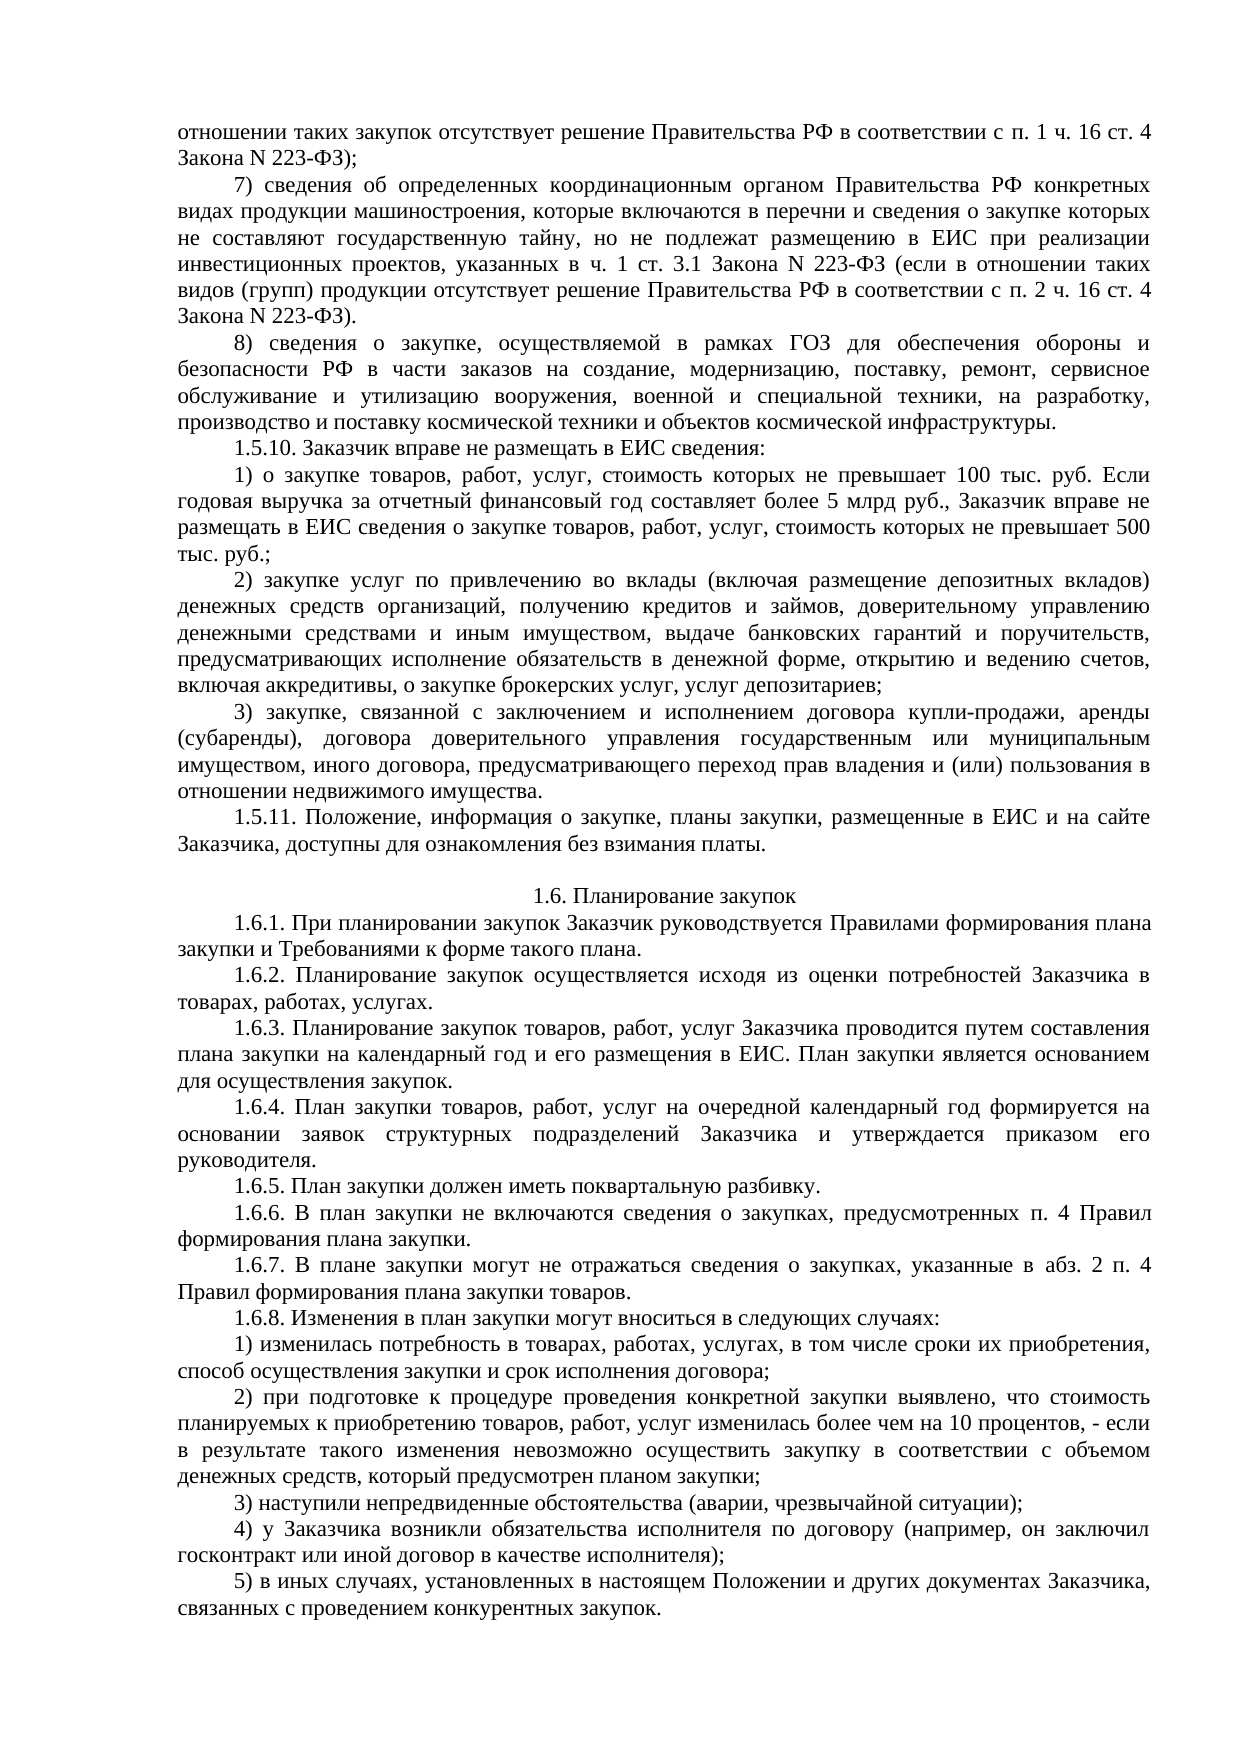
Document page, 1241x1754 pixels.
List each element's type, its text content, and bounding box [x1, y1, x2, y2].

text 2) закупке услуг по привлечению во вклады (включая размещение депозитных вкладов) денежных средств организаций, получению кредитов и займов, доверительному управлению денежными средствами и иным имуществом, выдаче банковских гарантий и поручительств, предусматривающих исполнение обязательств в денежной форме, открытию и ведению счетов, включая аккредитивы, о закупке брокерских услуг, услуг депозитариев; [177, 566, 1152, 698]
text 3) наступили непредвиденные обстоятельства (аварии, чрезвычайной ситуации); [177, 1488, 1152, 1515]
text 1.6.2. Планирование закупок осуществляется исходя из оценки потребностей Заказчика в товарах, работах, услугах. [177, 961, 1152, 1014]
text 2) при подготовке к процедуре проведения конкретной закупки выявлено, что стоимость планируемых к приобретению товаров, работ, услуг изменилась более чем на 10 процентов, - если в результате такого изменения невозможно осуществить закупку в соответствии с объемом денежных средств, который предусмотрен планом закупки; [177, 1383, 1152, 1488]
text 8) сведения о закупке, осуществляемой в рамках ГОЗ для обеспечения обороны и безопасности РФ в части заказов на создание, модернизацию, поставку, ремонт, сервисное обслуживание и утилизацию вооружения, военной и специальной техники, на разработку, производство и поставку космической техники и объектов космической инфраструктуры. [177, 329, 1152, 434]
text 1.5.11. Положение, информация о закупке, планы закупки, размещенные в ЕИС и на сайте Заказчика, доступны для ознакомления без взимания платы. [177, 803, 1152, 856]
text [177, 118, 1152, 171]
text 1.6.4. План закупки товаров, работ, услуг на очередной календарный год формируется на основании заявок структурных подразделений Заказчика и утверждается приказом его руководителя. [177, 1093, 1152, 1172]
text 1.6.7. В плане закупки могут не отражаться сведения о закупках, указанные в абз. 2 п. 4 Правил формирования плана закупки товаров. [177, 1251, 1152, 1304]
text 7) сведения об определенных координационным органом Правительства РФ конкретных видах продукции машиностроения, которые включаются в перечни и сведения о закупке которых не составляют государственную тайну, но не подлежат размещению в ЕИС при реализации инвестиционных проектов, указанных в ч. 1 ст. 3.1 Закона N 223-ФЗ (если в отношении таких видов (групп) продукции отсутствует решение Правительства РФ в соответствии с п. 2 ч. 16 ст. 4 Закона N 223-ФЗ). [177, 171, 1152, 329]
text 3) закупке, связанной с заключением и исполнением договора купли-продажи, аренды (субаренды), договора доверительного управления государственным или муниципальным имуществом, иного договора, предусматривающего переход прав владения и (или) пользования в отношении недвижимого имущества. [177, 698, 1152, 803]
text 1.6.1. При планировании закупок Заказчик руководствуется Правилами формирования плана закупки и Требованиями к форме такого плана. [177, 909, 1152, 961]
text 1.5.10. Заказчик вправе не размещать в ЕИС сведения: [177, 434, 1152, 461]
text 1) изменилась потребность в товарах, работах, услугах, в том числе сроки их приобретения, способ осуществления закупки и срок исполнения договора; [177, 1330, 1152, 1383]
text 5) в иных случаях, установленных в настоящем Положении и других документах Заказчика, связанных с проведением конкурентных закупок. [177, 1568, 1152, 1620]
text 1) о закупке товаров, работ, услуг, стоимость которых не превышает 100 тыс. руб. Если годовая выручка за отчетный финансовый год составляет более 5 млрд руб., Заказчик вправе не размещать в ЕИС сведения о закупке товаров, работ, услуг, стоимость которых не превышает 500 тыс. руб.; [177, 461, 1152, 566]
text 1.6.3. Планирование закупок товаров, работ, услуг Заказчика проводится путем составления плана закупки на календарный год и его размещения в ЕИС. План закупки является основанием для осуществления закупок. [177, 1014, 1152, 1093]
text 4) у Заказчика возникли обязательства исполнителя по договору (например, он заключил госконтракт или иной договор в качестве исполнителя); [177, 1515, 1152, 1568]
text 1.6.5. План закупки должен иметь поквартальную разбивку. [177, 1172, 1152, 1199]
text 1.6. Планирование закупок [177, 882, 1152, 909]
text 1.6.6. В план закупки не включаются сведения о закупках, предусмотренных п. 4 Правил формирования плана закупки. [177, 1199, 1152, 1251]
text 1.6.8. Изменения в план закупки могут вноситься в следующих случаях: [177, 1304, 1152, 1330]
